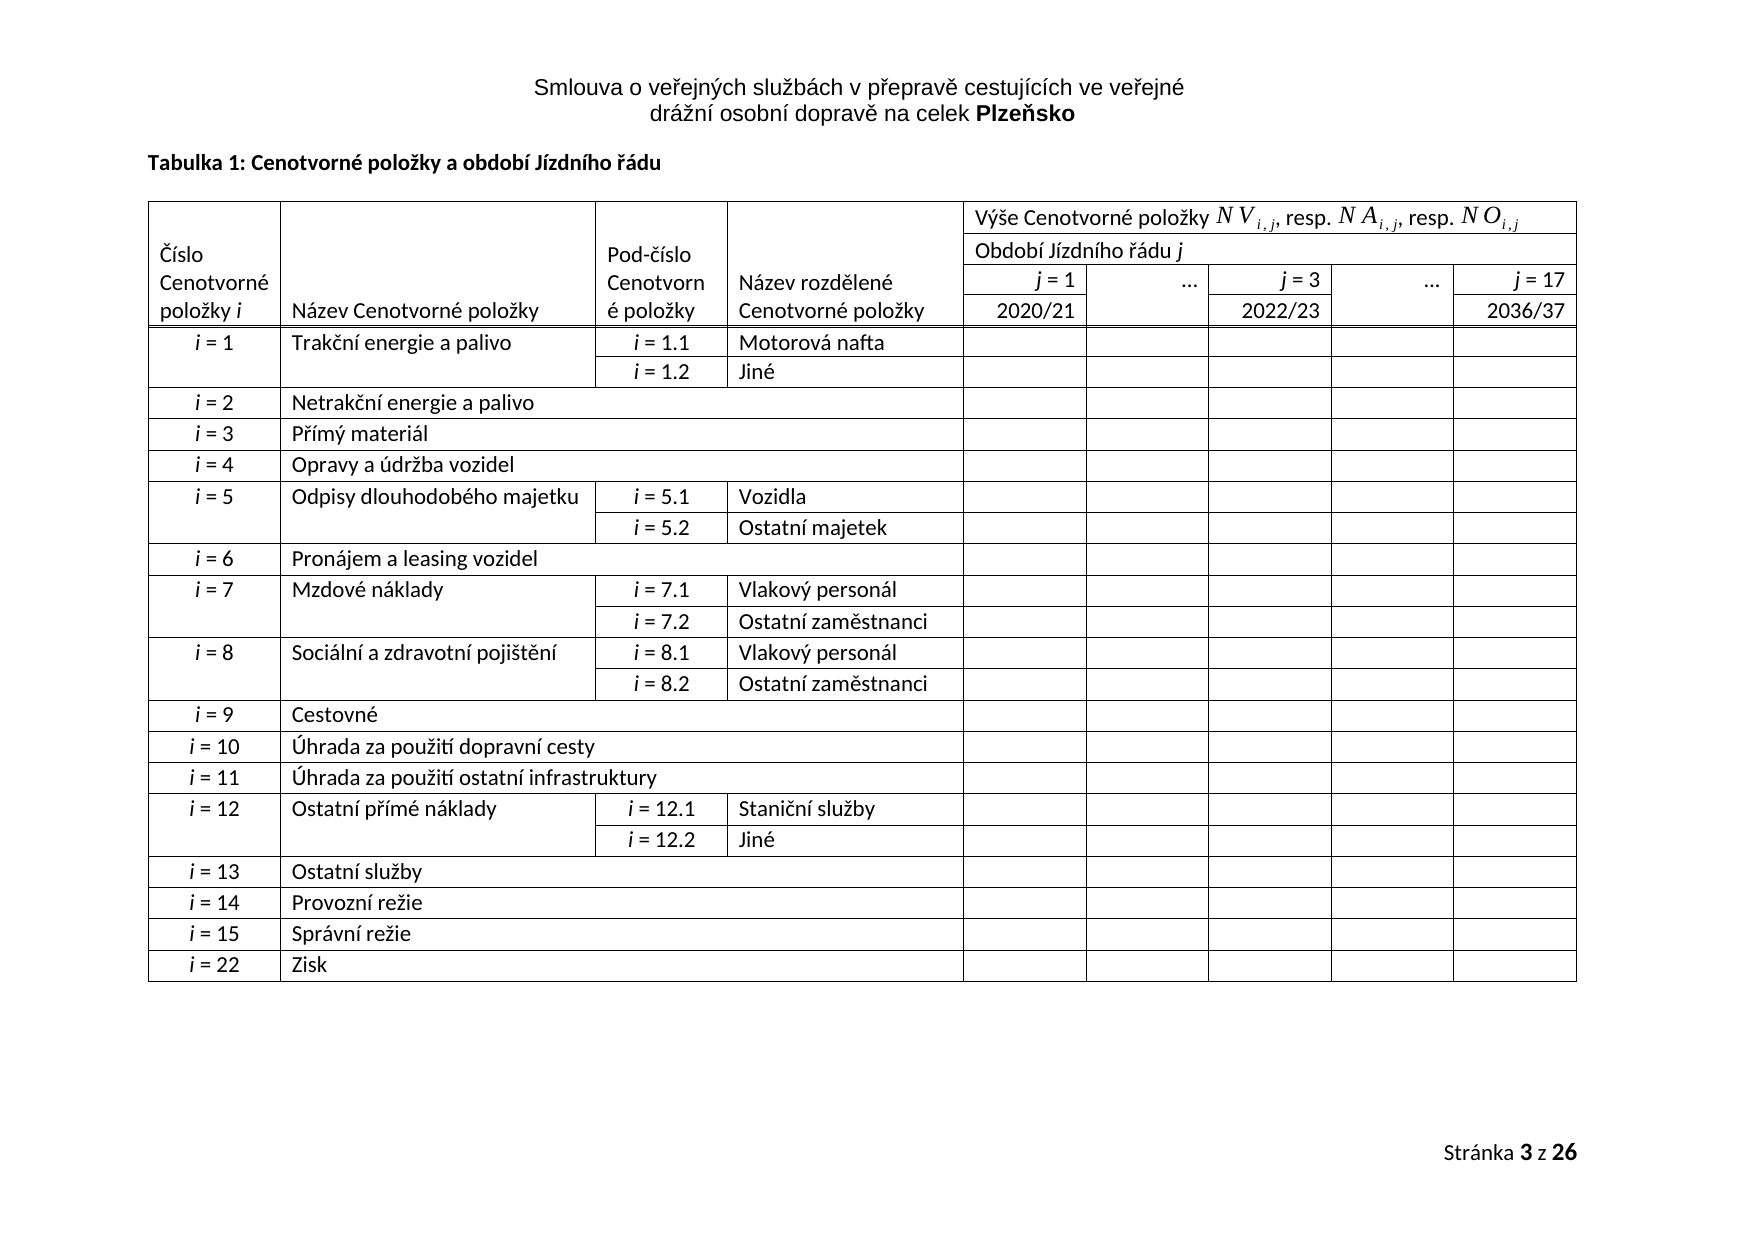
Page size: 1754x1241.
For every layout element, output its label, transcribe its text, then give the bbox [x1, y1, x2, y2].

table_cell i = 1 [149, 328, 280, 356]
table_cell [1087, 732, 1208, 762]
table_cell [964, 732, 1086, 762]
table_cell Sociální a zdravotní pojištění [281, 638, 595, 668]
table_cell i = 7.1 [596, 576, 727, 606]
table_cell Přímý materiál [281, 419, 596, 449]
table_cell [964, 763, 1086, 793]
table_cell [1209, 607, 1331, 637]
table_cell [1454, 794, 1576, 824]
table_cell [1209, 638, 1331, 668]
table_cell Jiné [728, 357, 963, 387]
table_cell [1087, 482, 1208, 512]
table_cell [728, 701, 963, 731]
table_cell [1209, 732, 1331, 762]
table_cell [1087, 763, 1208, 793]
table_cell Ostatní zaměstnanci [728, 669, 963, 699]
table_cell [1087, 826, 1208, 856]
table_cell Vlakový personál [728, 576, 963, 606]
table_cell Netrakční energie a palivo [281, 388, 596, 418]
table_cell [1454, 544, 1576, 574]
table_cell [1087, 451, 1208, 481]
table_cell [964, 451, 1086, 481]
table_cell [728, 951, 963, 981]
table_cell Mzdové náklady [281, 576, 595, 606]
table_cell i = 1.1 [596, 328, 727, 356]
table_cell Trakční energie a palivo [281, 328, 595, 356]
table_cell [1332, 482, 1453, 512]
table_cell [1087, 607, 1208, 637]
table_cell i = 9 [149, 701, 280, 731]
table_cell [1209, 451, 1331, 481]
table_cell [964, 888, 1086, 918]
table_cell [149, 825, 280, 856]
table_cell [1332, 357, 1453, 387]
table_cell Motorová nafta [728, 328, 963, 356]
table_cell [1332, 638, 1453, 668]
table_cell i = 11 [149, 763, 280, 793]
table_cell [1454, 763, 1576, 793]
table_cell [964, 328, 1086, 356]
table_cell [1332, 576, 1453, 606]
table_cell [1209, 763, 1331, 793]
table_cell [596, 451, 727, 481]
table_cell [1209, 919, 1331, 949]
table_cell [964, 544, 1086, 574]
table_cell Opravy a údržba vozidel [281, 451, 596, 481]
table_cell [728, 388, 963, 418]
table_cell [728, 919, 963, 949]
table_cell i = 12.1 [596, 794, 727, 824]
table_cell … [1087, 265, 1208, 324]
table_cell [1332, 794, 1453, 824]
table_cell [1332, 544, 1453, 574]
table_cell i = 12 [149, 794, 280, 824]
table_cell [1332, 763, 1453, 793]
table_cell [1087, 328, 1208, 356]
table_cell [1209, 826, 1331, 856]
table_cell [1454, 513, 1576, 543]
table_cell Provozní režie [281, 888, 596, 918]
table_cell [281, 512, 595, 543]
table_header Název rozdělené Cenotvorné položky [728, 202, 963, 324]
table_cell [1209, 388, 1331, 418]
table_cell [1454, 638, 1576, 668]
table_cell [1332, 826, 1453, 856]
table_cell [728, 888, 963, 918]
table_cell [1332, 513, 1453, 543]
table_cell j = 3 [1209, 265, 1331, 293]
table_cell [1454, 328, 1576, 356]
table_cell [149, 512, 280, 543]
table_cell i = 1.2 [596, 357, 727, 387]
table_cell [1087, 701, 1208, 731]
table_cell i = 3 [149, 419, 280, 449]
table_cell [1454, 482, 1576, 512]
table_cell [1454, 826, 1576, 856]
table_cell i = 5.1 [596, 482, 727, 512]
table_cell [1454, 888, 1576, 918]
table_cell [1209, 794, 1331, 824]
text Tabulka 1: Cenotvorné položky a období Jízdního řádu [148, 148, 1577, 176]
table_cell [1087, 638, 1208, 668]
table_cell [1454, 576, 1576, 606]
table_cell [1454, 951, 1576, 981]
table_header Název Cenotvorné položky [281, 202, 595, 324]
table_cell [964, 576, 1086, 606]
table_cell [1454, 732, 1576, 762]
table_header Výše Cenotvorné položky , resp. , resp. [964, 202, 1576, 233]
table_cell 2036/37 [1454, 295, 1576, 324]
table_cell [1087, 669, 1208, 699]
table_cell i = 15 [149, 919, 280, 949]
table_cell [728, 857, 963, 887]
table_cell [1209, 482, 1331, 512]
table_cell [596, 951, 727, 981]
table_cell Cestovné [281, 701, 596, 731]
table_cell [1209, 419, 1331, 449]
table_header Pod-číslo Cenotvorné položky [596, 202, 727, 324]
table_cell [1087, 857, 1208, 887]
table_cell Ostatní majetek [728, 513, 963, 543]
table_cell [1454, 388, 1576, 418]
table_cell [964, 826, 1086, 856]
table_cell Odpisy dlouhodobého majetku [281, 482, 595, 512]
table_cell 2022/23 [1209, 295, 1331, 324]
table_cell [964, 701, 1086, 731]
table_cell [1332, 451, 1453, 481]
table_cell Úhrada za použití dopravní cesty [281, 732, 963, 762]
table_cell i = 8.1 [596, 638, 727, 668]
table_cell [1209, 576, 1331, 606]
table_cell [1454, 451, 1576, 481]
table_cell [1332, 419, 1453, 449]
table_cell [1087, 357, 1208, 387]
table_cell Zisk [281, 951, 596, 981]
table_cell Ostatní zaměstnanci [728, 607, 963, 637]
table_cell [1087, 888, 1208, 918]
table_cell [1332, 388, 1453, 418]
table_cell i = 8 [149, 638, 280, 668]
table_cell [1209, 857, 1331, 887]
table_cell [149, 668, 280, 699]
table_cell [1087, 951, 1208, 981]
table_cell [1332, 919, 1453, 949]
table_cell [281, 668, 595, 699]
table_cell [1332, 951, 1453, 981]
table_cell i = 8.2 [596, 669, 727, 699]
table_cell … [1332, 265, 1453, 324]
table_cell [1209, 357, 1331, 387]
table_cell [1209, 328, 1331, 356]
table_cell Vozidla [728, 482, 963, 512]
table_cell [1454, 669, 1576, 699]
table_cell [964, 357, 1086, 387]
table_cell [596, 701, 727, 731]
table_cell [1454, 607, 1576, 637]
table_cell [1087, 388, 1208, 418]
table_cell [149, 606, 280, 637]
table_cell [728, 544, 963, 574]
table_cell [596, 857, 727, 887]
table_cell i = 5.2 [596, 513, 727, 543]
table_cell Ostatní služby [281, 857, 596, 887]
table_cell i = 10 [149, 732, 280, 762]
table_cell Úhrada za použití ostatní infrastruktury [281, 763, 963, 793]
table_cell [1454, 857, 1576, 887]
table_cell i = 7 [149, 576, 280, 606]
table_cell [964, 482, 1086, 512]
table_cell i = 4 [149, 451, 280, 481]
table_cell [1332, 732, 1453, 762]
table_cell Jiné [728, 826, 963, 856]
table_cell [964, 419, 1086, 449]
table_cell [1332, 888, 1453, 918]
table_cell [1332, 669, 1453, 699]
table_cell j = 17 [1454, 265, 1576, 293]
table_cell [281, 606, 595, 637]
table_cell [281, 825, 595, 856]
table_cell i = 13 [149, 857, 280, 887]
table_cell [728, 419, 963, 449]
table_cell [1087, 419, 1208, 449]
table_cell [1332, 607, 1453, 637]
table_cell [1209, 701, 1331, 731]
table_cell [1209, 951, 1331, 981]
table_cell Pronájem a leasing vozidel [281, 544, 596, 574]
table_cell [1332, 857, 1453, 887]
table_cell j = 1 [964, 265, 1086, 293]
table_cell [596, 544, 727, 574]
table_cell [964, 607, 1086, 637]
table_cell Staniční služby [728, 794, 963, 824]
table_cell i = 14 [149, 888, 280, 918]
table_cell [964, 388, 1086, 418]
table_cell 2020/21 [964, 295, 1086, 324]
table_cell [1209, 669, 1331, 699]
table_cell [1087, 919, 1208, 949]
table_cell Období Jízdního řádu j [964, 234, 1576, 264]
table_cell Správní režie [281, 919, 596, 949]
table_cell Ostatní přímé náklady [281, 794, 595, 824]
table_cell [1454, 357, 1576, 387]
table_cell [964, 513, 1086, 543]
table_cell [1087, 794, 1208, 824]
table_cell [1087, 513, 1208, 543]
table_cell i = 2 [149, 388, 280, 418]
table_cell [964, 669, 1086, 699]
table_cell [596, 419, 727, 449]
table_cell [964, 857, 1086, 887]
table_header Číslo Cenotvorné položky i [149, 202, 280, 324]
table_cell [964, 794, 1086, 824]
table_cell i = 22 [149, 951, 280, 981]
table_cell [1454, 419, 1576, 449]
table_cell [728, 451, 963, 481]
table_cell [596, 888, 727, 918]
table_cell [149, 356, 280, 387]
table_cell [281, 356, 595, 387]
table_cell [964, 951, 1086, 981]
table_cell [1209, 513, 1331, 543]
table_cell [1332, 328, 1453, 356]
table_cell [1209, 544, 1331, 574]
table_cell Vlakový personál [728, 638, 963, 668]
table_cell [1454, 919, 1576, 949]
table_cell [1209, 888, 1331, 918]
table_cell [1332, 701, 1453, 731]
table_cell i = 6 [149, 544, 280, 574]
table_cell i = 7.2 [596, 607, 727, 637]
table_cell [964, 919, 1086, 949]
table_cell [1087, 576, 1208, 606]
table_cell [964, 638, 1086, 668]
table_cell i = 12.2 [596, 826, 727, 856]
table_cell [596, 919, 727, 949]
table_cell [1454, 701, 1576, 731]
table_cell [1087, 544, 1208, 574]
table_cell [596, 388, 727, 418]
table_cell i = 5 [149, 482, 280, 512]
